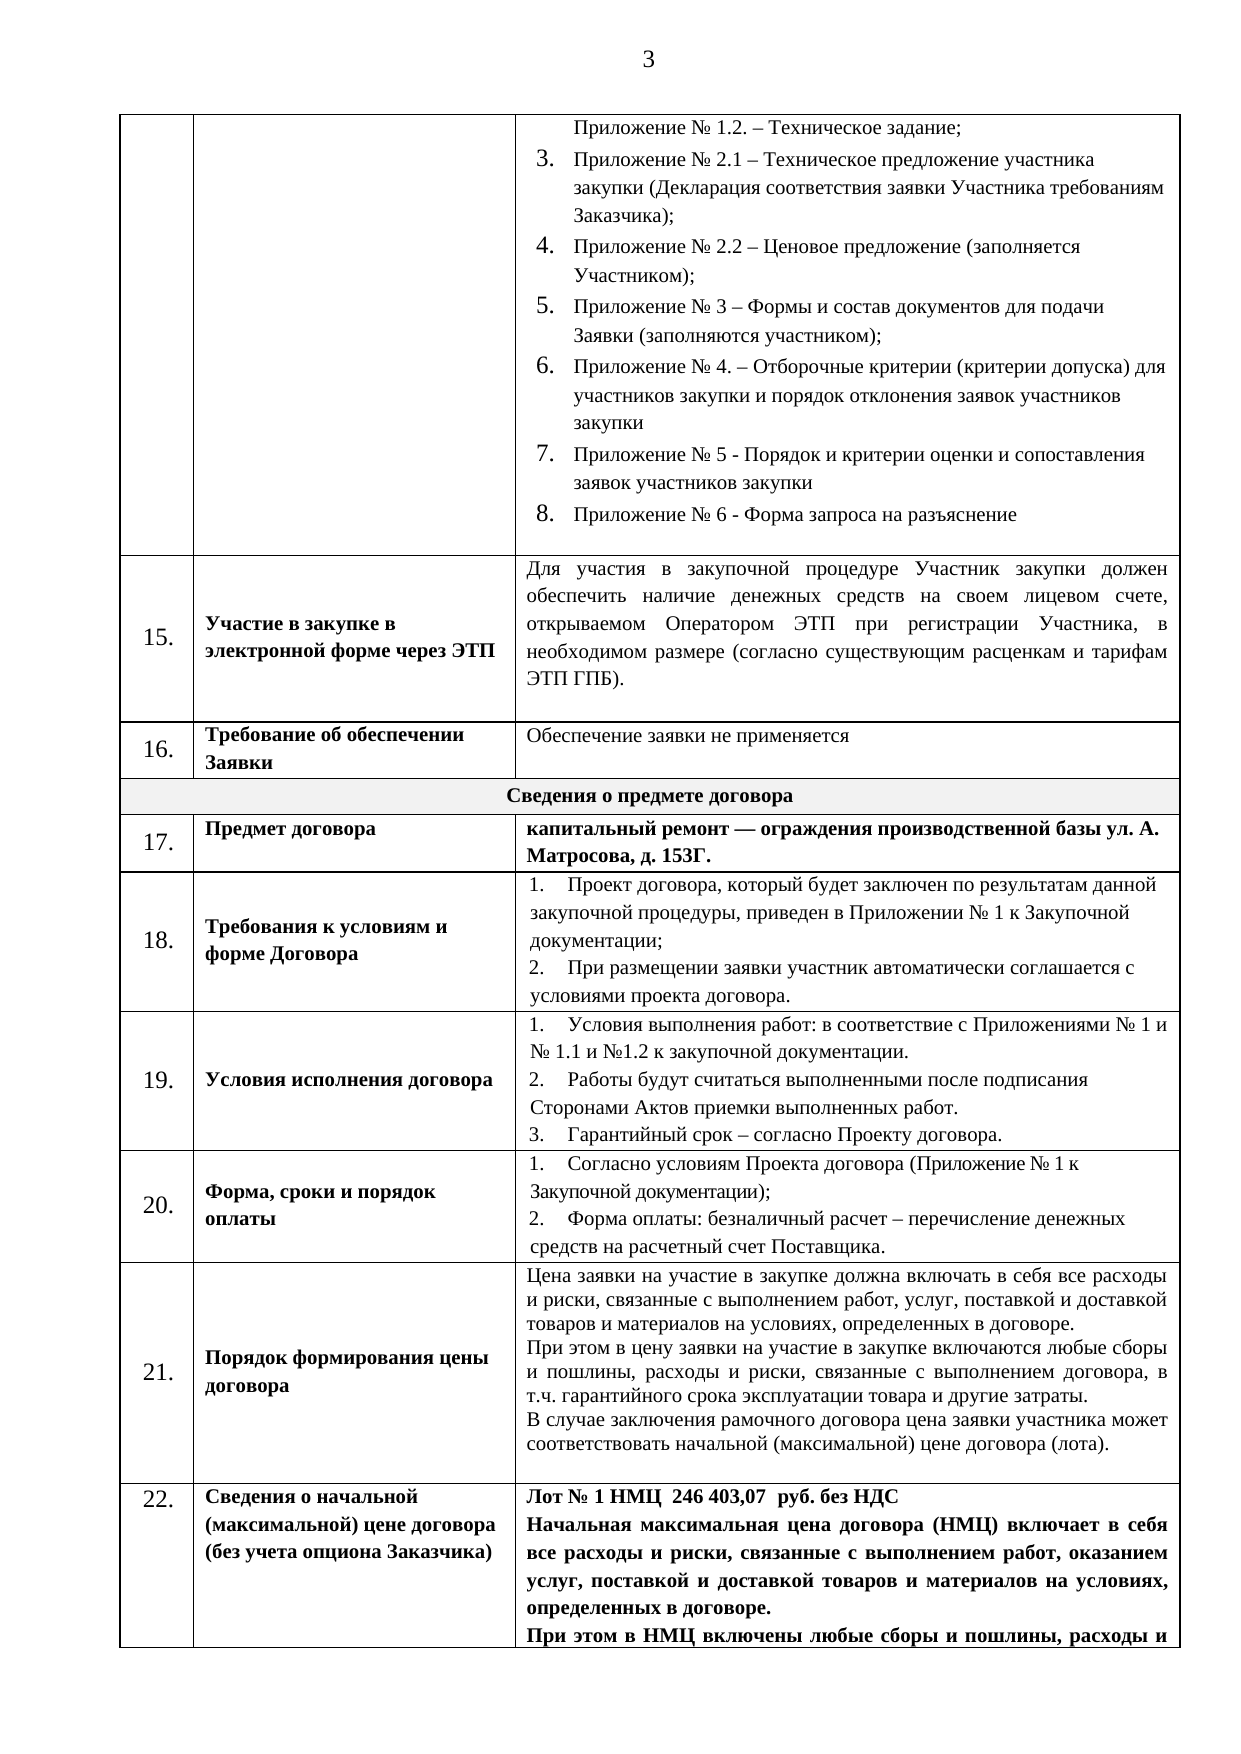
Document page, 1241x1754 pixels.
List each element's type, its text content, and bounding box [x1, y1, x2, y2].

table_cell Для участия в закупочной процедуре Участник закупки должен обеспечить наличие денежных средств на своем лицевом счете, открываемом Оператором ЭТП при регистрации Участника, в необходимом размере (согласно существующим расценкам и тарифам ЭТП ГПБ). [516, 556, 1179, 721]
table_cell [121, 873, 193, 1011]
table_cell Условия исполнения договора [194, 1012, 515, 1150]
table_cell Согласно условиям Проекта договора (Приложение № 1 к Закупочной документации); Форма оплаты: безналичный расчет – перечисление денежных средств на расчетный счет Поставщика. [516, 1151, 1179, 1262]
table_cell [121, 1263, 193, 1483]
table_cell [194, 115, 515, 555]
table_cell [121, 723, 193, 778]
table_cell [121, 1012, 193, 1150]
table_cell Цена заявки на участие в закупке должна включать в себя все расходы и риски, связанные с выполнением работ, услуг, поставкой и доставкой товаров и материалов на условиях, определенных в договоре. При этом в цену заявки на участие в закупке включаются любые сборы и пошлины, расходы и риски, связанные с выполнением договора, в т.ч. гарантийного срока эксплуатации товара и другие затраты. В случае заключения рамочного договора цена заявки участника может соответствовать начальной (максимальной) цене договора (лота). [516, 1263, 1179, 1483]
table_cell [121, 1151, 193, 1262]
table_cell [121, 1484, 193, 1647]
table_cell Сведения о предмете договора [121, 779, 1179, 814]
table_cell Проект договора, который будет заключен по результатам данной закупочной процедуры, приведен в Приложении № 1 к Закупочной документации; При размещении заявки участник автоматически соглашается с условиями проекта договора. [516, 873, 1179, 1011]
table_cell Порядок формирования цены договора [194, 1263, 515, 1483]
table_cell Участие в закупке в электронной форме через ЭТП [194, 556, 515, 721]
table_cell Обеспечение заявки не применяется [516, 723, 1179, 778]
table_cell капитальный ремонт — ограждения производственной базы ул. А. Матросова, д. 153Г. [516, 815, 1179, 871]
table_cell [121, 115, 193, 555]
table_cell [121, 815, 193, 871]
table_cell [516, 1484, 1179, 1647]
table_cell Требования к условиям и форме Договора [194, 873, 515, 1011]
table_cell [516, 115, 1179, 555]
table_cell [194, 1484, 515, 1647]
table_cell Требование об обеспечении Заявки [194, 723, 515, 778]
table_cell [121, 556, 193, 721]
table_cell Форма, сроки и порядок оплаты [194, 1151, 515, 1262]
table_cell Условия выполнения работ: в соответствие с Приложениями № 1 и № 1.1 и №1.2 к закупочной документации. Работы будут считаться выполненными после подписания Сторонами Актов приемки выполненных работ. Гарантийный срок – согласно Проекту договора. [516, 1012, 1179, 1150]
table_cell Предмет договора [194, 815, 515, 871]
